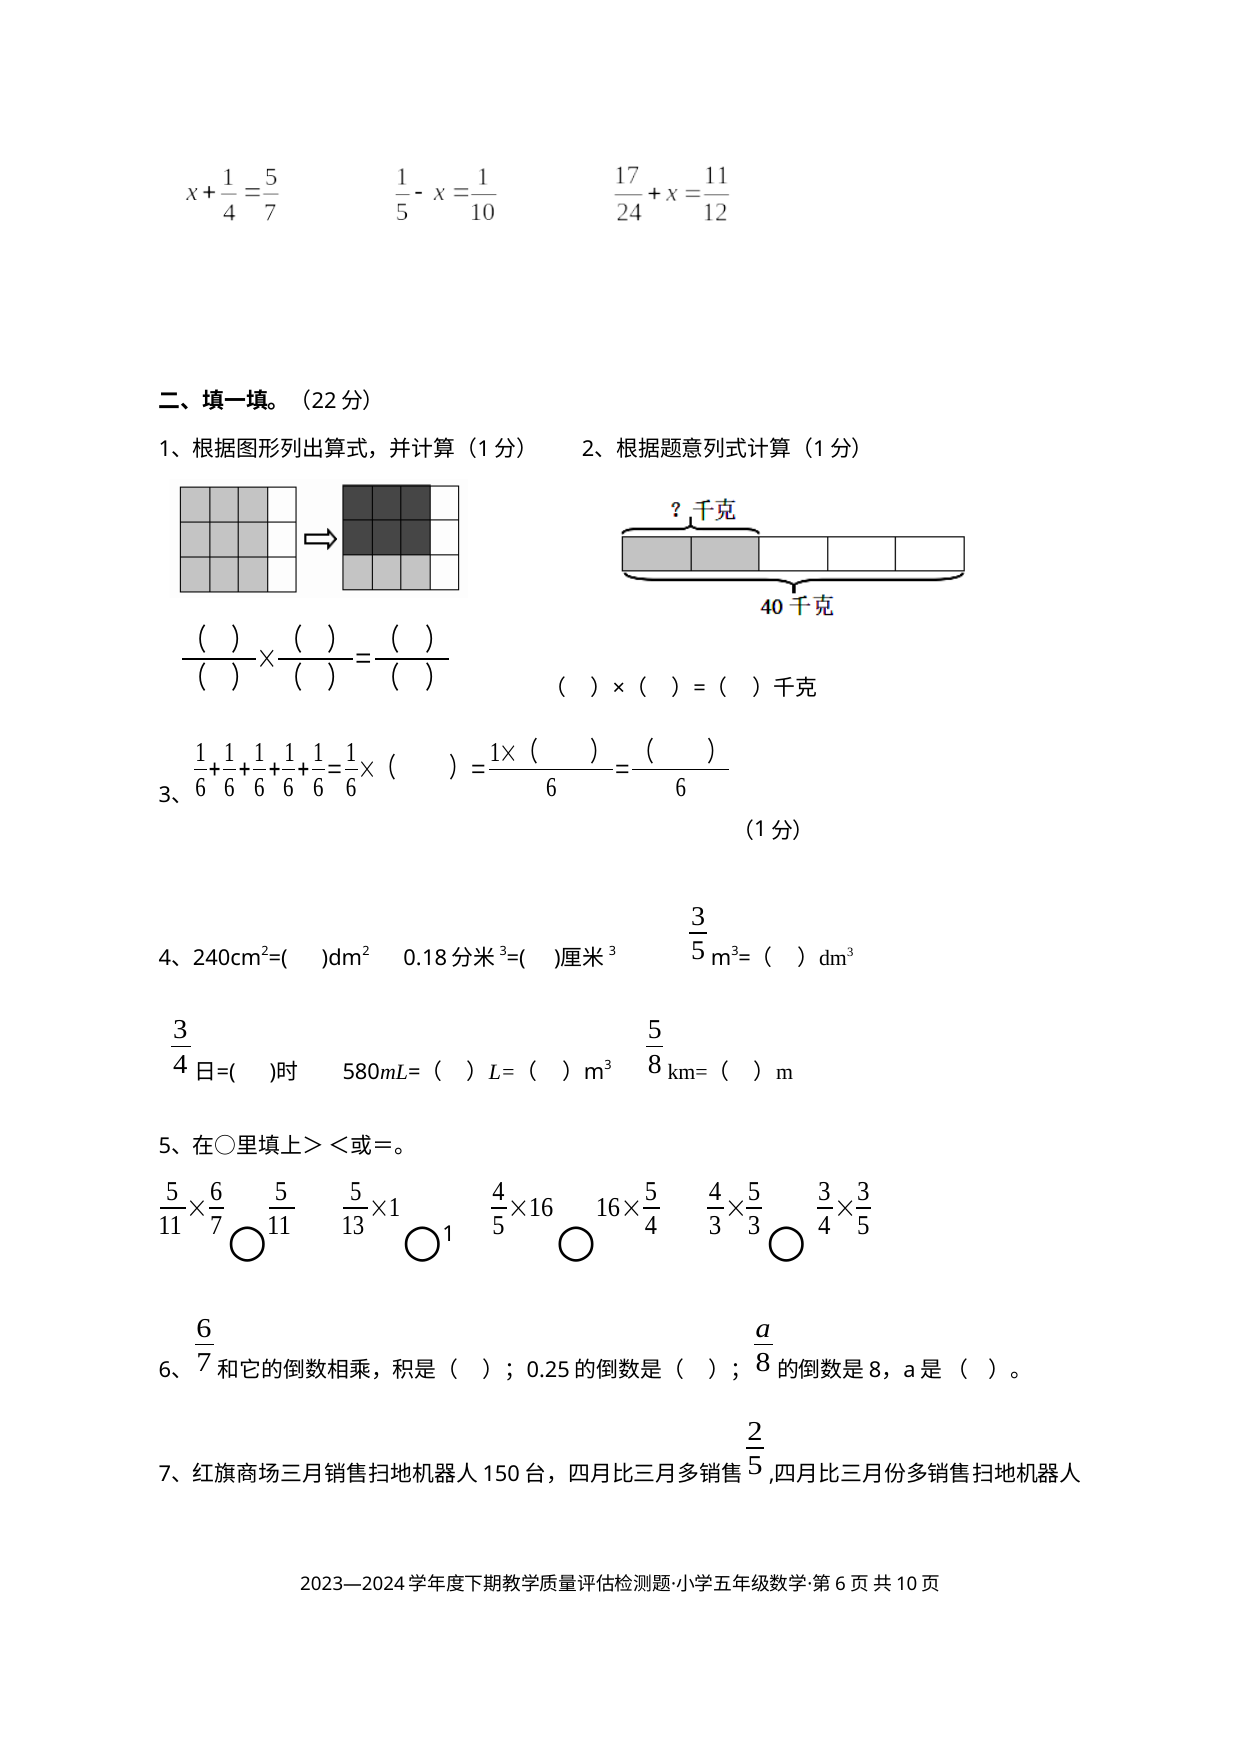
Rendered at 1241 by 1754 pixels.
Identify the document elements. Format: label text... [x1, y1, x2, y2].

text 日=( )时 580mL=（ ）L=（ ）m3 km=（ ）m [158, 1015, 1082, 1112]
text 4、240cm2=( )dm2 0.18分米3=( )厘米3 m3=（ ）dm3 [158, 902, 1082, 999]
text 二、填一填。（22分） [158, 383, 1082, 415]
text 5、在○里填上＞ ＜或＝。 [158, 1128, 1082, 1161]
text 6、和它的倒数相乘，积是（ ）；0.25的倒数是（ ）；的倒数是8，a是 （ ）。 [158, 1313, 1082, 1384]
text 3、（1分） [158, 738, 1082, 868]
text 1、根据图形列出算式，并计算（1分） 2、根据题意列式计算（1分） [158, 431, 1082, 464]
text （ ）×（ ）=（ ）千克 [158, 624, 1082, 722]
text ○ ○1 ○ ○ [158, 1177, 1082, 1274]
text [158, 1416, 1082, 1514]
